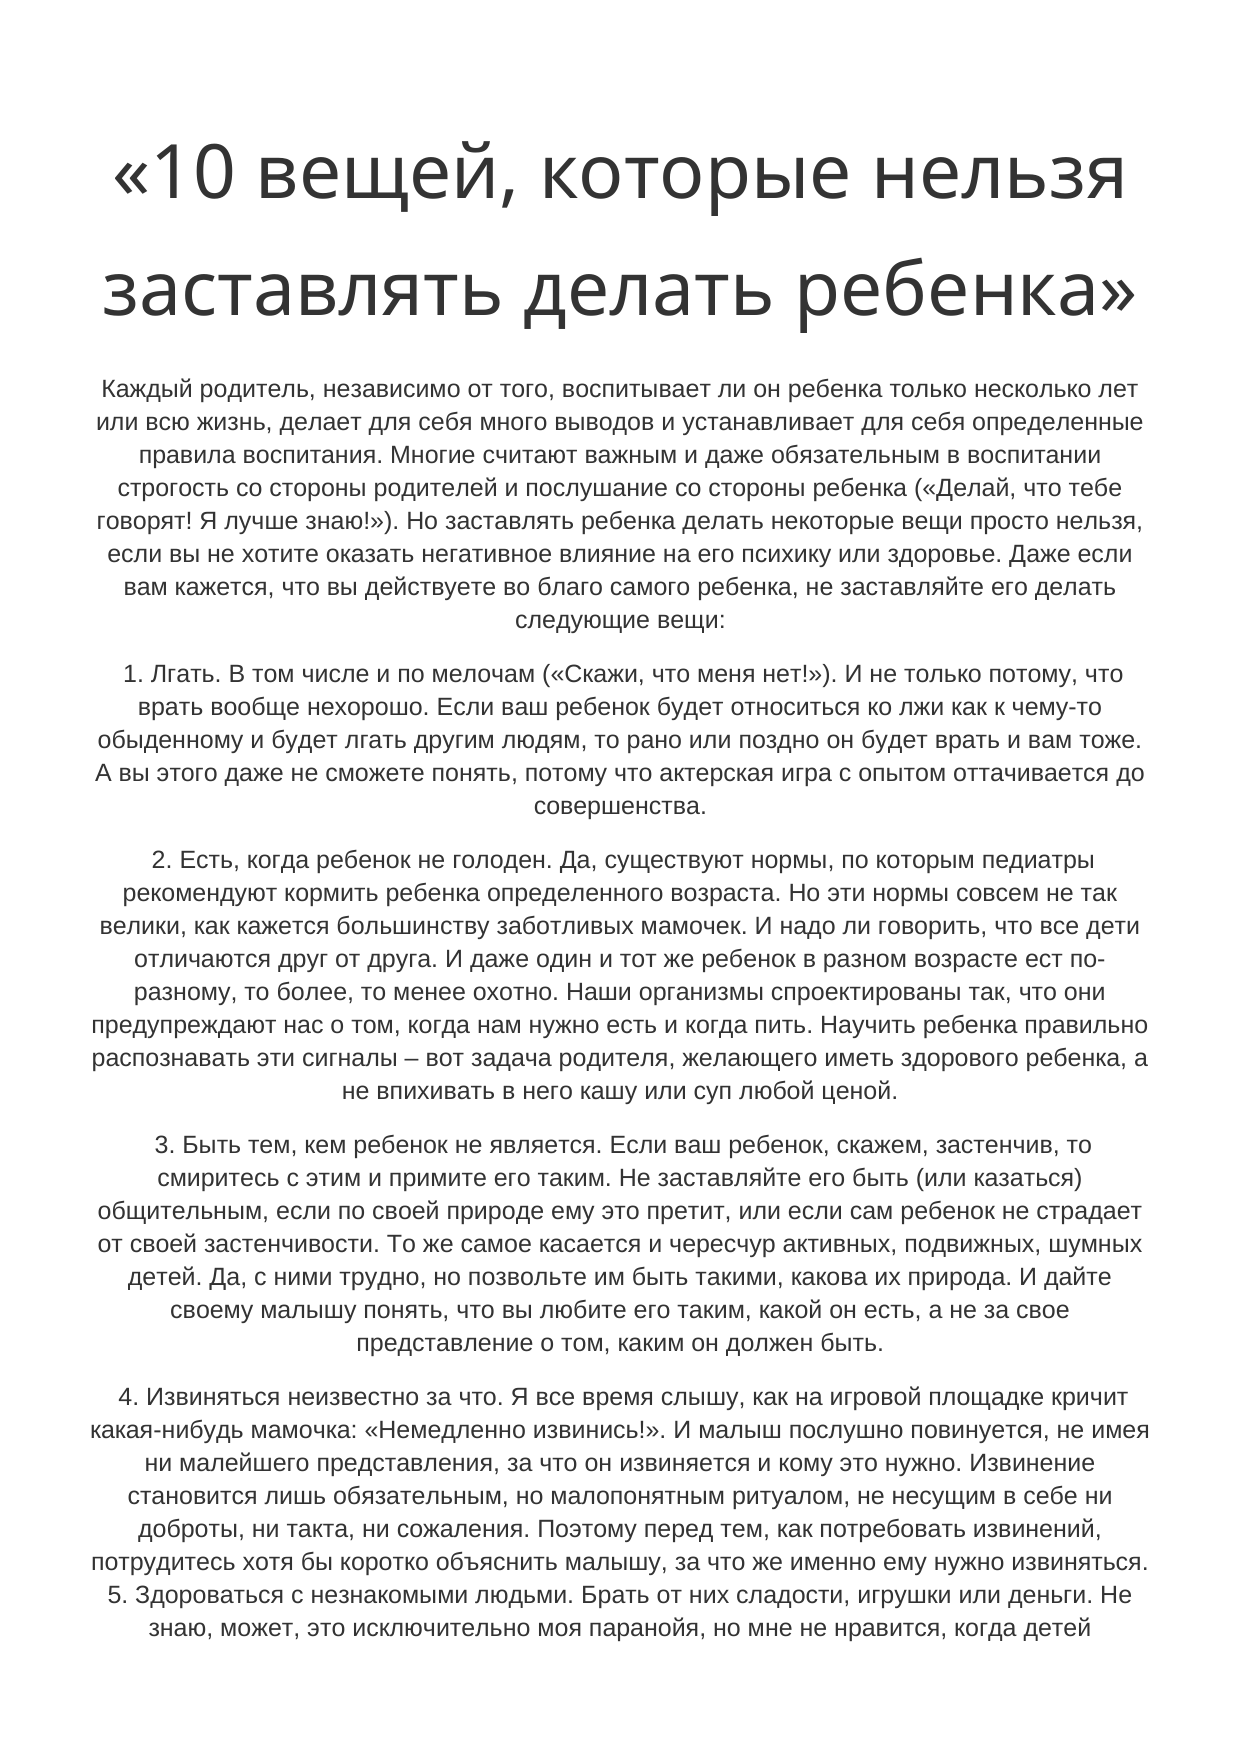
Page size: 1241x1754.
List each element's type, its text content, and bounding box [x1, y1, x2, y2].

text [89, 1382, 1152, 1642]
text Каждый родитель, независимо от того, воспитывает ли он ребенка только несколько лет или всю жизнь, делает для себя много выводов и устанавливает для себя определенные правила воспитания. Многие считают важным и даже обязательным в воспитании строгость со стороны родителей и послушание со стороны ребенка («Делай, что тебе говорят! Я лучше знаю!»). Но заставлять ребенка делать некоторые вещи просто нельзя, если вы не хотите оказать негативное влияние на его психику или здоровье. Даже если вам кажется, что вы действуете во благо самого ребенка, не заставляйте его делать следующие вещи: [89, 374, 1152, 634]
text 1. Лгать. В том числе и по мелочам («Скажи, что меня нет!»). И не только потому, что врать вообще нехорошо. Если ваш ребенок будет относиться ко лжи как к чему-то обыденному и будет лгать другим людям, то рано или поздно он будет врать и вам тоже. А вы этого даже не сможете понять, потому что актерская игра с опытом оттачивается до совершенства. [89, 659, 1152, 820]
text «10 вещей, которые нельзя заставлять делать ребенка» [89, 118, 1152, 338]
text 3. Быть тем, кем ребенок не является. Если ваш ребенок, скажем, застенчив, то смиритесь с этим и примите его таким. Не заставляйте его быть (или казаться) общительным, если по своей природе ему это претит, или если сам ребенок не страдает от своей застенчивости. То же самое касается и чересчур активных, подвижных, шумных детей. Да, с ними трудно, но позвольте им быть такими, какова их природа. И дайте своему малышу понять, что вы любите его таким, какой он есть, а не за свое представление о том, каким он должен быть. [89, 1130, 1152, 1357]
text 2. Есть, когда ребенок не голоден. Да, существуют нормы, по которым педиатры рекомендуют кормить ребенка определенного возраста. Но эти нормы совсем не так велики, как кажется большинству заботливых мамочек. И надо ли говорить, что все дети отличаются друг от друга. И даже один и тот же ребенок в разном возрасте ест по-разному, то более, то менее охотно. Наши организмы спроектированы так, что они предупреждают нас о том, когда нам нужно есть и когда пить. Научить ребенка правильно распознавать эти сигналы – вот задача родителя, желающего иметь здорового ребенка, а не впихивать в него кашу или суп любой ценой. [89, 845, 1152, 1105]
